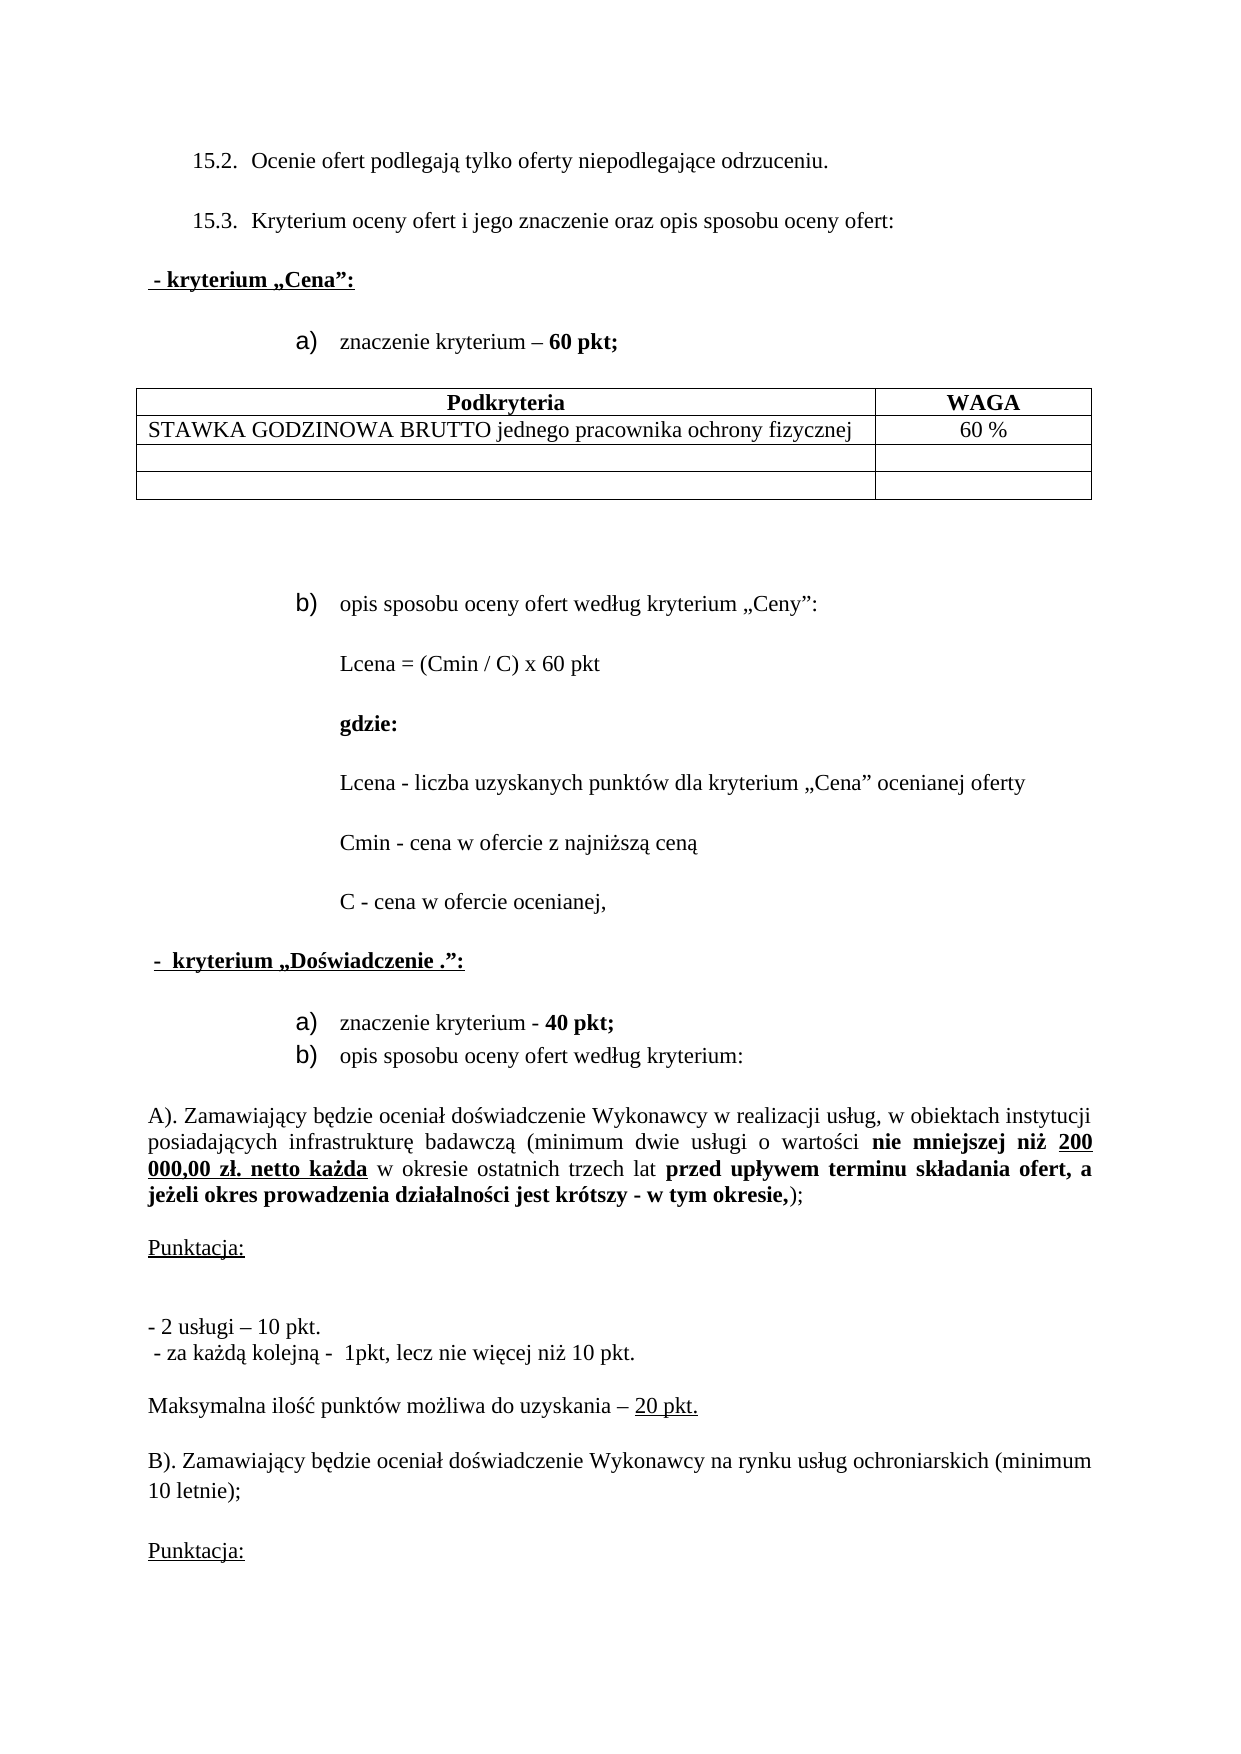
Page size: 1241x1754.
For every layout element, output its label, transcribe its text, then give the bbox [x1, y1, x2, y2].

text Lcena = (Cmin / C) x 60 pkt [339, 650, 1093, 677]
text - kryterium „Doświadczenie .”: [148, 947, 1093, 974]
table_cell [137, 472, 875, 499]
list znaczenie kryterium – 60 pkt; [295, 326, 1093, 354]
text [148, 1392, 1093, 1418]
text - 2 usługi – 10 pkt. [148, 1313, 1093, 1339]
text gdzie: [339, 710, 1093, 736]
text C - cena w ofercie ocenianej, [339, 888, 1093, 914]
list Ocenie ofert podlegają tylko oferty niepodlegające odrzuceniu. [192, 148, 1093, 174]
text - kryterium „Cena”: [148, 266, 1093, 293]
table_cell STAWKA GODZINOWA BRUTTO jednego pracownika ochrony fizycznej [137, 416, 875, 444]
text - za każdą kolejną - 1pkt, lecz nie więcej niż 10 pkt. [148, 1339, 1093, 1365]
table_header Podkryteria [137, 389, 875, 415]
text A). Zamawiający będzie oceniał doświadczenie Wykonawcy w realizacji usług, w obiektach instytucji posiadających infrastrukturę badawczą (minimum dwie usługi o wartości nie mniejszej niż 200 000,00 zł. netto każda w okresie ostatnich trzech lat przed upływem terminu składania ofert, a jeżeli okres prowadzenia działalności jest krótszy - w tym okresie,); [148, 1102, 1093, 1207]
text Cmin - cena w ofercie z najniższą ceną [339, 828, 1093, 855]
list znaczenie kryterium - 40 pkt; [295, 1007, 1093, 1035]
table_cell [876, 472, 1091, 499]
list opis sposobu oceny ofert według kryterium: [295, 1040, 1093, 1068]
text Lcena - liczba uzyskanych punktów dla kryterium „Cena” ocenianej oferty [339, 769, 1093, 796]
list Kryterium oceny ofert i jego znaczenie oraz opis sposobu oceny ofert: [192, 207, 1093, 233]
list opis sposobu oceny ofert według kryterium „Ceny”: [295, 588, 1093, 617]
table_cell [876, 445, 1091, 471]
table_header WAGA [876, 389, 1091, 415]
text Punktacja: [148, 1537, 1093, 1563]
text B). Zamawiający będzie oceniał doświadczenie Wykonawcy na rynku usług ochroniarskich (minimum 10 letnie); [148, 1447, 1093, 1504]
text Punktacja: [148, 1234, 1093, 1260]
table_cell 60 % [876, 416, 1091, 444]
table_cell [137, 445, 875, 471]
